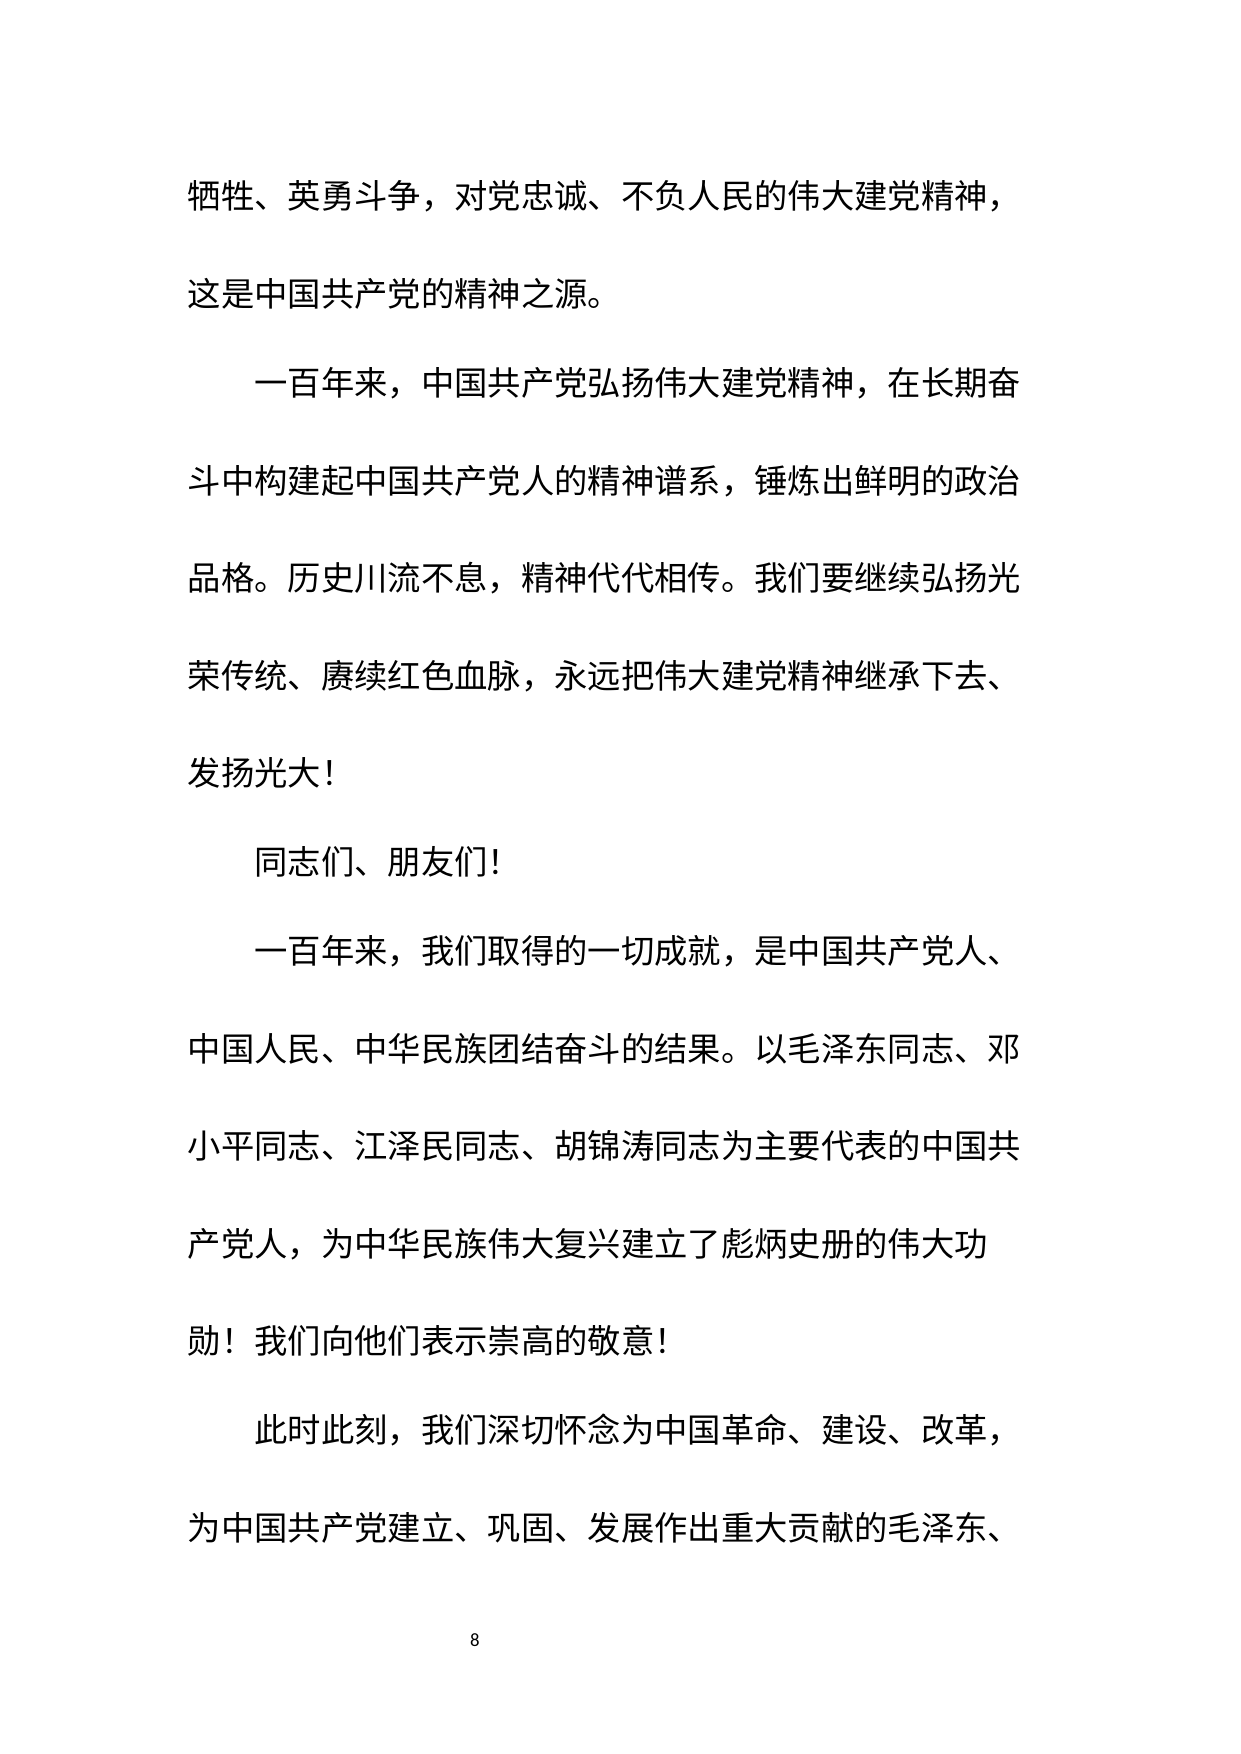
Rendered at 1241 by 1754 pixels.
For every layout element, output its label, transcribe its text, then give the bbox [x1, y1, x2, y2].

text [187, 162, 1053, 324]
text 一百年来，我们取得的一切成就，是中国共产党人、中国人民、中华民族团结奋斗的结果。以毛泽东同志、邓小平同志、江泽民同志、胡锦涛同志为主要代表的中国共产党人，为中华民族伟大复兴建立了彪炳史册的伟大功勋！我们向他们表示崇高的敬意！ [187, 917, 1053, 1372]
text 一百年来，中国共产党弘扬伟大建党精神，在长期奋斗中构建起中国共产党人的精神谱系，锤炼出鲜明的政治品格。历史川流不息，精神代代相传。我们要继续弘扬光荣传统、赓续红色血脉，永远把伟大建党精神继承下去、发扬光大！ [187, 348, 1053, 803]
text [187, 1396, 1053, 1558]
text 同志们、朋友们！ [187, 828, 1053, 893]
